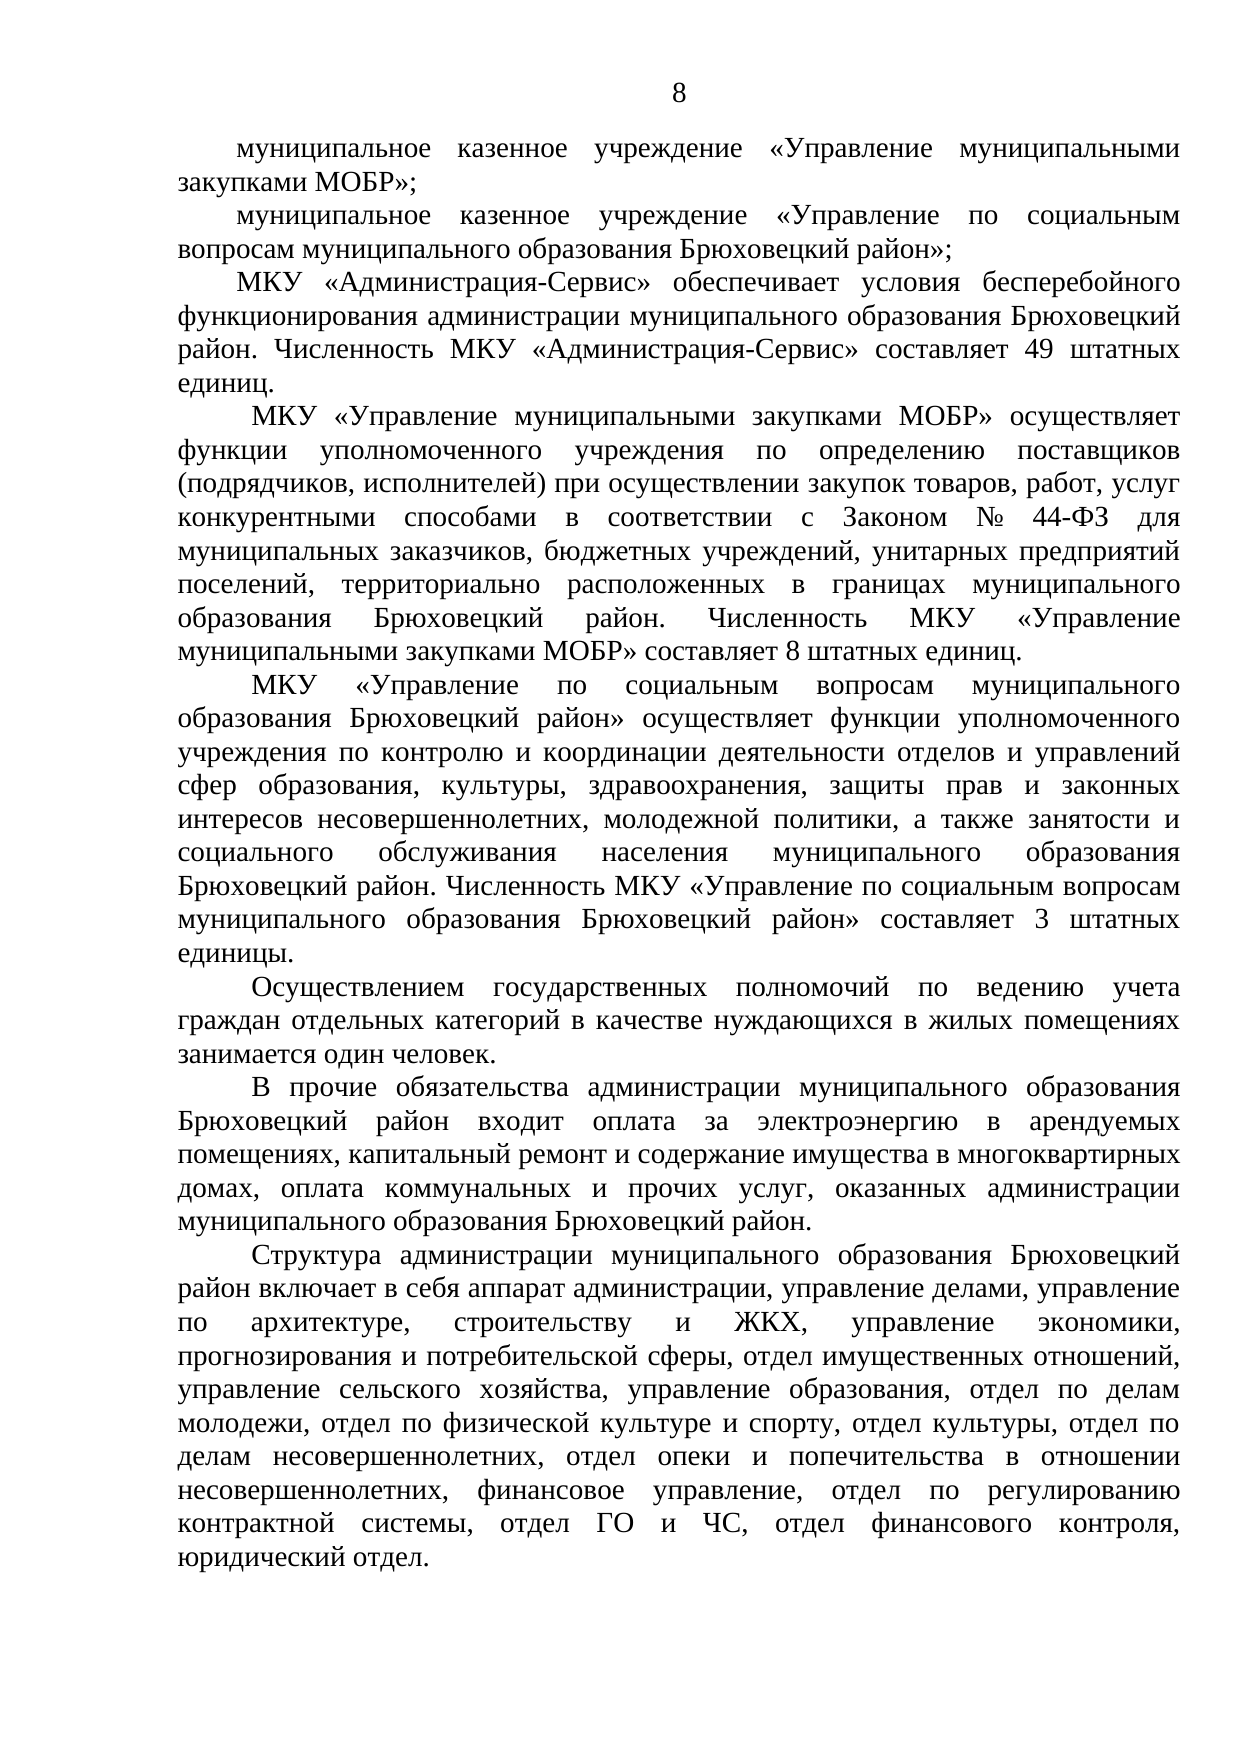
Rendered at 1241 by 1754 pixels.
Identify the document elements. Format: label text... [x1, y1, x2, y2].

text МКУ «Управление по социальным вопросам муниципального образования Брюховецкий район» осуществляет функции уполномоченного учреждения по контролю и координации деятельности отделов и управлений сфер образования, культуры, здравоохранения, защиты прав и законных интересов несовершеннолетних, молодежной политики, а также занятости и социального обслуживания населения муниципального образования Брюховецкий район. Численность МКУ «Управление по социальным вопросам муниципального образования Брюховецкий район» составляет 3 штатных единицы. [177, 667, 1181, 969]
text Осуществлением государственных полномочий по ведению учета граждан отдельных категорий в качестве нуждающихся в жилых помещениях занимается один человек. [177, 969, 1181, 1069]
text Структура администрации муниципального образования Брюховецкий район включает в себя аппарат администрации, управление делами, управление по архитектуре, строительству и ЖКХ, управление экономики, прогнозирования и потребительской сферы, отдел имущественных отношений, управление сельского хозяйства, управление образования, отдел по делам молодежи, отдел по физической культуре и спорту, отдел культуры, отдел по делам несовершеннолетних, отдел опеки и попечительства в отношении несовершеннолетних, финансовое управление, отдел по регулированию контрактной системы, отдел ГО и ЧС, отдел финансового контроля, юридический отдел. [177, 1237, 1181, 1572]
text В прочие обязательства администрации муниципального образования Брюховецкий район входит оплата за электроэнергию в арендуемых помещениях, капитальный ремонт и содержание имущества в многоквартирных домах, оплата коммунальных и прочих услуг, оказанных администрации муниципального образования Брюховецкий район. [177, 1069, 1181, 1237]
text МКУ «Управление муниципальными закупками МОБР» осуществляет функции уполномоченного учреждения по определению поставщиков (подрядчиков, исполнителей) при осуществлении закупок товаров, работ, услуг конкурентными способами в соответствии с Законом № 44-ФЗ для муниципальных заказчиков, бюджетных учреждений, унитарных предприятий поселений, территориально расположенных в границах муниципального образования Брюховецкий район. Численность МКУ «Управление муниципальными закупками МОБР» составляет 8 штатных единиц. [177, 398, 1181, 667]
text МКУ «Администрация-Сервис» обеспечивает условия бесперебойного функционирования администрации муниципального образования Брюховецкий район. Численность МКУ «Администрация-Сервис» составляет 49 штатных единиц. [177, 264, 1181, 398]
text муниципальное казенное учреждение «Управление муниципальными закупками МОБР»; [177, 130, 1181, 197]
text муниципальное казенное учреждение «Управление по социальным вопросам муниципального образования Брюховецкий район»; [177, 197, 1181, 264]
